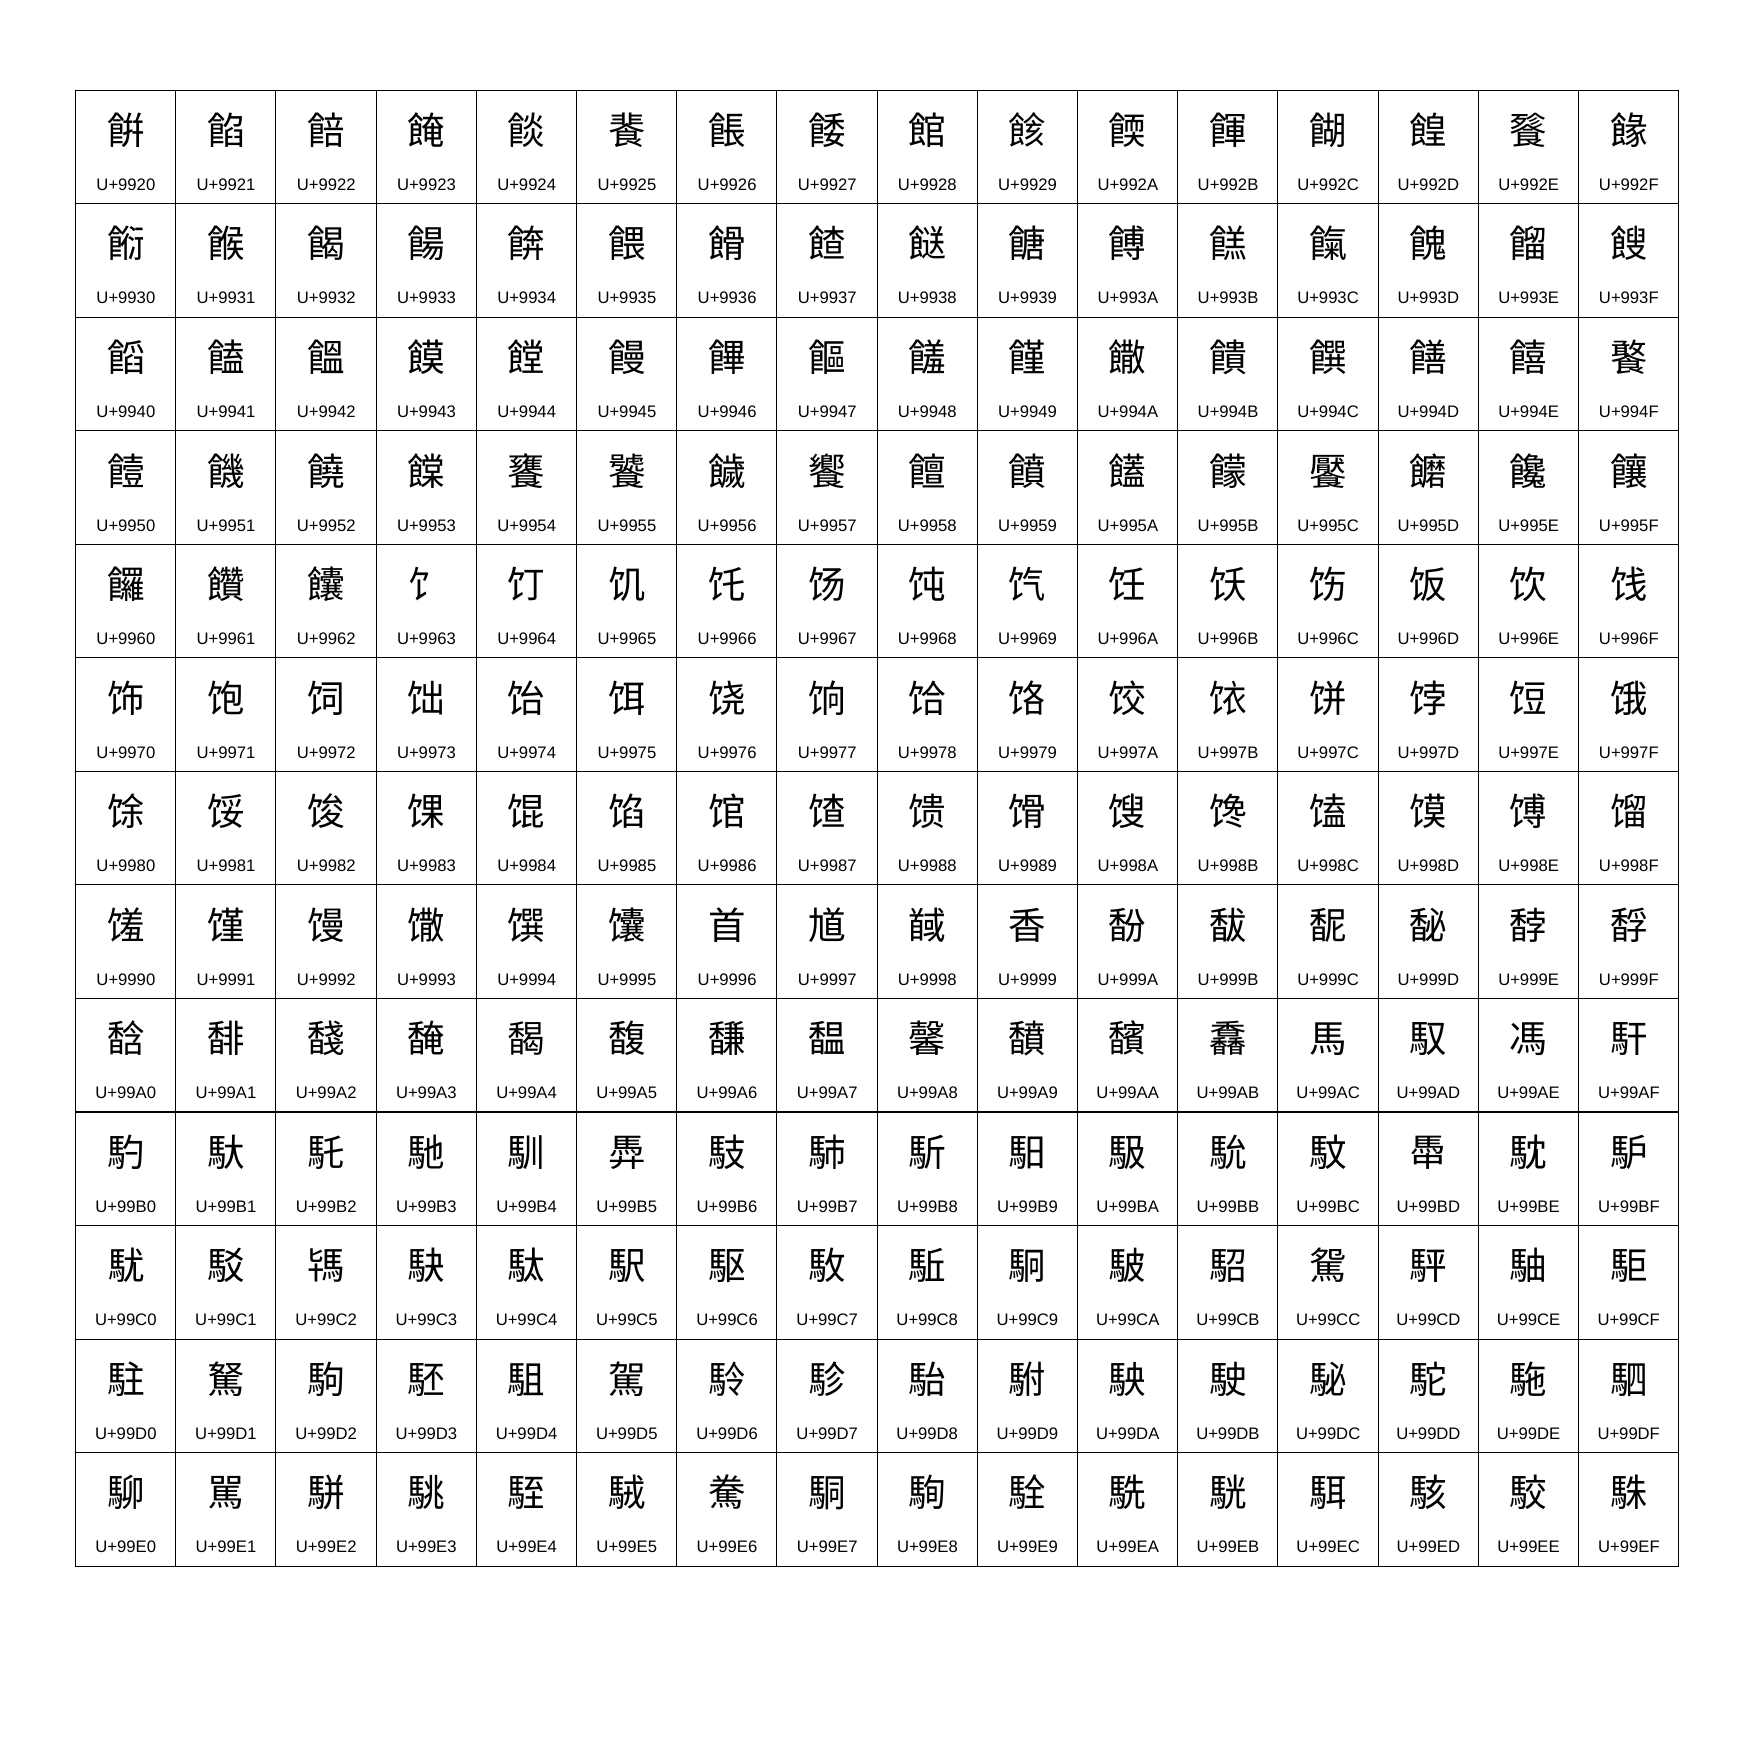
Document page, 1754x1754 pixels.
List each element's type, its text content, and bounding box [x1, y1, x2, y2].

table_cell 馅 U+9985 [577, 772, 676, 884]
table_cell 餡 U+9921 [176, 91, 275, 203]
table_cell 饙 U+9959 [978, 431, 1077, 544]
table_cell 駭 U+99ED [1379, 1453, 1478, 1566]
table_cell 饲 U+9972 [276, 658, 376, 771]
table_cell 饳 U+9973 [377, 658, 476, 771]
table_cell 饻 U+997B [1178, 658, 1277, 771]
table_cell 饐 U+9950 [76, 431, 175, 544]
table_cell 饇 U+9947 [777, 318, 877, 430]
table_cell 駄 U+99C4 [477, 1226, 576, 1338]
table_cell 餶 U+9936 [677, 204, 776, 317]
table_cell 饫 U+996B [1178, 545, 1277, 657]
table_cell 饟 U+995F [1579, 431, 1678, 544]
table_cell 饨 U+9968 [878, 545, 977, 657]
table_cell 馛 U+999B [1178, 885, 1277, 998]
table_cell 駉 U+99C9 [978, 1226, 1077, 1338]
table_cell 饄 U+9944 [477, 318, 576, 430]
table_cell 館 U+9928 [878, 91, 977, 203]
table_cell 馟 U+999F [1579, 885, 1678, 998]
table_cell 馫 U+99AB [1178, 999, 1277, 1111]
table_cell 馪 U+99AA [1078, 999, 1177, 1111]
table_cell 饩 U+9969 [978, 545, 1077, 657]
table_cell 餯 U+992F [1579, 91, 1678, 203]
table_cell 饧 U+9967 [777, 545, 877, 657]
table_cell 餿 U+993F [1579, 204, 1678, 317]
table_cell 餭 U+992D [1379, 91, 1478, 203]
table_cell 餳 U+9933 [377, 204, 476, 317]
table_cell 首 U+9996 [677, 885, 776, 998]
table_cell 駂 U+99C2 [276, 1226, 376, 1338]
table_cell 饠 U+9960 [76, 545, 175, 657]
table_cell 饌 U+994C [1278, 318, 1378, 430]
table_cell 馶 U+99B6 [677, 1113, 776, 1225]
table_cell 饘 U+9958 [878, 431, 977, 544]
table_cell 饺 U+997A [1078, 658, 1177, 771]
table_cell 馊 U+998A [1078, 772, 1177, 884]
table_cell 駃 U+99C3 [377, 1226, 476, 1338]
table_cell 駢 U+99E2 [276, 1453, 376, 1566]
table_cell 饥 U+9965 [577, 545, 676, 657]
table_cell 駅 U+99C5 [577, 1226, 676, 1338]
table_cell 饽 U+997D [1379, 658, 1478, 771]
table_cell 駫 U+99EB [1178, 1453, 1277, 1566]
table_cell 駯 U+99EF [1579, 1453, 1678, 1566]
table_cell 駇 U+99C7 [777, 1226, 877, 1338]
table_cell 駩 U+99E9 [978, 1453, 1077, 1566]
table_cell 餹 U+9939 [978, 204, 1077, 317]
table_cell 餩 U+9929 [978, 91, 1077, 203]
table_cell 馃 U+9983 [377, 772, 476, 884]
table_cell 駮 U+99EE [1479, 1453, 1578, 1566]
table_cell 馔 U+9994 [477, 885, 576, 998]
table_cell 駌 U+99CC [1278, 1226, 1378, 1338]
table_cell 馚 U+999A [1078, 885, 1177, 998]
table_cell 馂 U+9982 [276, 772, 376, 884]
table_cell 駦 U+99E6 [677, 1453, 776, 1566]
table_cell 饭 U+996D [1379, 545, 1478, 657]
table_cell 駤 U+99E4 [477, 1453, 576, 1566]
table_cell 駞 U+99DE [1479, 1340, 1578, 1452]
table_cell 饯 U+996F [1579, 545, 1678, 657]
table_cell 饎 U+994E [1479, 318, 1578, 430]
table_cell 馘 U+9998 [878, 885, 977, 998]
table_cell 餠 U+9920 [76, 91, 175, 203]
table_cell 餧 U+9927 [777, 91, 877, 203]
table_cell 饶 U+9976 [677, 658, 776, 771]
table_cell 餫 U+992B [1178, 91, 1277, 203]
table_cell 駎 U+99CE [1479, 1226, 1578, 1338]
table_cell 餰 U+9930 [76, 204, 175, 317]
table_cell 餽 U+993D [1379, 204, 1478, 317]
table_cell 香 U+9999 [978, 885, 1077, 998]
table_cell 饍 U+994D [1379, 318, 1478, 430]
table_cell 饹 U+9979 [978, 658, 1077, 771]
table_cell 餺 U+993A [1078, 204, 1177, 317]
table_cell 馁 U+9981 [176, 772, 275, 884]
table_cell 馤 U+99A4 [477, 999, 576, 1111]
table_cell 饪 U+996A [1078, 545, 1177, 657]
table_cell 饏 U+994F [1579, 318, 1678, 430]
table_cell 餾 U+993E [1479, 204, 1578, 317]
table_cell 饝 U+995D [1379, 431, 1478, 544]
table_cell 饒 U+9952 [276, 431, 376, 544]
table_cell 饾 U+997E [1479, 658, 1578, 771]
table_cell 馩 U+99A9 [978, 999, 1077, 1111]
table_cell 馭 U+99AD [1379, 999, 1478, 1111]
table_cell 馷 U+99B7 [777, 1113, 877, 1225]
table_cell 駓 U+99D3 [377, 1340, 476, 1452]
table_cell 駘 U+99D8 [878, 1340, 977, 1452]
table_cell 馮 U+99AE [1479, 999, 1578, 1111]
table_cell 馺 U+99BA [1078, 1113, 1177, 1225]
table_cell 駕 U+99D5 [577, 1340, 676, 1452]
table_cell 饚 U+995A [1078, 431, 1177, 544]
table_cell 馄 U+9984 [477, 772, 576, 884]
table_cell 馎 U+998E [1479, 772, 1578, 884]
table_cell 馣 U+99A3 [377, 999, 476, 1111]
table_cell 饿 U+997F [1579, 658, 1678, 771]
table_cell 馗 U+9997 [777, 885, 877, 998]
table_cell 餢 U+9922 [276, 91, 376, 203]
table_cell 馋 U+998B [1178, 772, 1277, 884]
table_cell 駋 U+99CB [1178, 1226, 1277, 1338]
table_cell 饗 U+9957 [777, 431, 877, 544]
table_cell 駀 U+99C0 [76, 1226, 175, 1338]
table_cell 駍 U+99CD [1379, 1226, 1478, 1338]
table_cell 饔 U+9954 [477, 431, 576, 544]
table_cell 馴 U+99B4 [477, 1113, 576, 1225]
table_cell 駐 U+99D0 [76, 1340, 175, 1452]
table_cell 駙 U+99D9 [978, 1340, 1077, 1452]
table_cell 駗 U+99D7 [777, 1340, 877, 1452]
table_cell 馬 U+99AC [1278, 999, 1378, 1111]
table_cell 駠 U+99E0 [76, 1453, 175, 1566]
table_cell 饊 U+994A [1078, 318, 1177, 430]
table_cell 馇 U+9987 [777, 772, 877, 884]
table_cell 馓 U+9993 [377, 885, 476, 998]
table_cell 餵 U+9935 [577, 204, 676, 317]
table_cell 饈 U+9948 [878, 318, 977, 430]
table_cell 駑 U+99D1 [176, 1340, 275, 1452]
table_cell 餣 U+9923 [377, 91, 476, 203]
table_cell 饑 U+9951 [176, 431, 275, 544]
table_cell 饖 U+9956 [677, 431, 776, 544]
table_cell 駚 U+99DA [1078, 1340, 1177, 1452]
table_cell 駟 U+99DF [1579, 1340, 1678, 1452]
table_cell 饴 U+9974 [477, 658, 576, 771]
table_cell 馻 U+99BB [1178, 1113, 1277, 1225]
table_cell 饃 U+9943 [377, 318, 476, 430]
table_cell 馕 U+9995 [577, 885, 676, 998]
table_cell 饛 U+995B [1178, 431, 1277, 544]
table_cell 餸 U+9938 [878, 204, 977, 317]
table_cell 馱 U+99B1 [176, 1113, 275, 1225]
table_cell 饮 U+996E [1479, 545, 1578, 657]
table_cell 饓 U+9953 [377, 431, 476, 544]
table_cell 駣 U+99E3 [377, 1453, 476, 1566]
table_cell 饋 U+994B [1178, 318, 1277, 430]
table_cell 馠 U+99A0 [76, 999, 175, 1111]
table_cell 餷 U+9937 [777, 204, 877, 317]
table_cell 馏 U+998F [1579, 772, 1678, 884]
table_cell 馝 U+999D [1379, 885, 1478, 998]
table_cell 饉 U+9949 [978, 318, 1077, 430]
table_cell 饜 U+995C [1278, 431, 1378, 544]
table_cell 馲 U+99B2 [276, 1113, 376, 1225]
table_cell 饬 U+996C [1278, 545, 1378, 657]
table_cell 馯 U+99AF [1579, 999, 1678, 1111]
table_cell 駈 U+99C8 [878, 1226, 977, 1338]
table_cell 馞 U+999E [1479, 885, 1578, 998]
table_cell 饡 U+9961 [176, 545, 275, 657]
table_cell 駧 U+99E7 [777, 1453, 877, 1566]
table_cell 駆 U+99C6 [677, 1226, 776, 1338]
table_cell 餼 U+993C [1278, 204, 1378, 317]
table_cell 饕 U+9955 [577, 431, 676, 544]
table_cell 馈 U+9988 [878, 772, 977, 884]
table_cell 馀 U+9980 [76, 772, 175, 884]
table_cell 馒 U+9992 [276, 885, 376, 998]
table_cell 饀 U+9940 [76, 318, 175, 430]
table_cell 餪 U+992A [1078, 91, 1177, 203]
table_cell 餬 U+992C [1278, 91, 1378, 203]
table_cell 馧 U+99A7 [777, 999, 877, 1111]
table_cell 馾 U+99BE [1479, 1113, 1578, 1225]
table_cell 饱 U+9971 [176, 658, 275, 771]
table_cell 駊 U+99CA [1078, 1226, 1177, 1338]
table_cell 馨 U+99A8 [878, 999, 977, 1111]
table_cell 馌 U+998C [1278, 772, 1378, 884]
table_cell 駁 U+99C1 [176, 1226, 275, 1338]
table_cell 饆 U+9946 [677, 318, 776, 430]
table_cell 饰 U+9970 [76, 658, 175, 771]
table_cell 饸 U+9978 [878, 658, 977, 771]
table_cell 駝 U+99DD [1379, 1340, 1478, 1452]
table_cell 餲 U+9932 [276, 204, 376, 317]
table_cell 駔 U+99D4 [477, 1340, 576, 1452]
table_cell 饂 U+9942 [276, 318, 376, 430]
table_cell 餦 U+9926 [677, 91, 776, 203]
table_cell 馢 U+99A2 [276, 999, 376, 1111]
table_cell 駜 U+99DC [1278, 1340, 1378, 1452]
table_cell 饵 U+9975 [577, 658, 676, 771]
table_cell 馳 U+99B3 [377, 1113, 476, 1225]
table_cell 駥 U+99E5 [577, 1453, 676, 1566]
table_cell 駬 U+99EC [1278, 1453, 1378, 1566]
table_cell 駪 U+99EA [1078, 1453, 1177, 1566]
table_cell 馍 U+998D [1379, 772, 1478, 884]
table_cell 馦 U+99A6 [677, 999, 776, 1111]
table_cell 馿 U+99BF [1579, 1113, 1678, 1225]
table_cell 馥 U+99A5 [577, 999, 676, 1111]
table_cell 餥 U+9925 [577, 91, 676, 203]
table_cell 饼 U+997C [1278, 658, 1378, 771]
table_cell 饤 U+9964 [477, 545, 576, 657]
table_cell 饅 U+9945 [577, 318, 676, 430]
table_cell 馽 U+99BD [1379, 1113, 1478, 1225]
table_cell 馐 U+9990 [76, 885, 175, 998]
table_cell 饦 U+9966 [677, 545, 776, 657]
table_cell 駨 U+99E8 [878, 1453, 977, 1566]
table_cell 馑 U+9991 [176, 885, 275, 998]
table_cell 饢 U+9962 [276, 545, 376, 657]
table_cell 駖 U+99D6 [677, 1340, 776, 1452]
table_cell 馹 U+99B9 [978, 1113, 1077, 1225]
table_cell 餻 U+993B [1178, 204, 1277, 317]
table_cell 駛 U+99DB [1178, 1340, 1277, 1452]
table_cell 馉 U+9989 [978, 772, 1077, 884]
table_cell 饁 U+9941 [176, 318, 275, 430]
table_cell 駏 U+99CF [1579, 1226, 1678, 1338]
table_cell 駡 U+99E1 [176, 1453, 275, 1566]
table_cell 餮 U+992E [1479, 91, 1578, 203]
table_cell 餱 U+9931 [176, 204, 275, 317]
table_cell 餴 U+9934 [477, 204, 576, 317]
table_cell 饣 U+9963 [377, 545, 476, 657]
table_cell 駒 U+99D2 [276, 1340, 376, 1452]
table_cell 馸 U+99B8 [878, 1113, 977, 1225]
table_cell 馡 U+99A1 [176, 999, 275, 1111]
table_cell 饞 U+995E [1479, 431, 1578, 544]
table_cell 餤 U+9924 [477, 91, 576, 203]
table_cell 馜 U+999C [1278, 885, 1378, 998]
table_cell 馰 U+99B0 [76, 1113, 175, 1225]
table_cell 馵 U+99B5 [577, 1113, 676, 1225]
table_cell 馆 U+9986 [677, 772, 776, 884]
table_cell 馼 U+99BC [1278, 1113, 1378, 1225]
table_cell 饷 U+9977 [777, 658, 877, 771]
